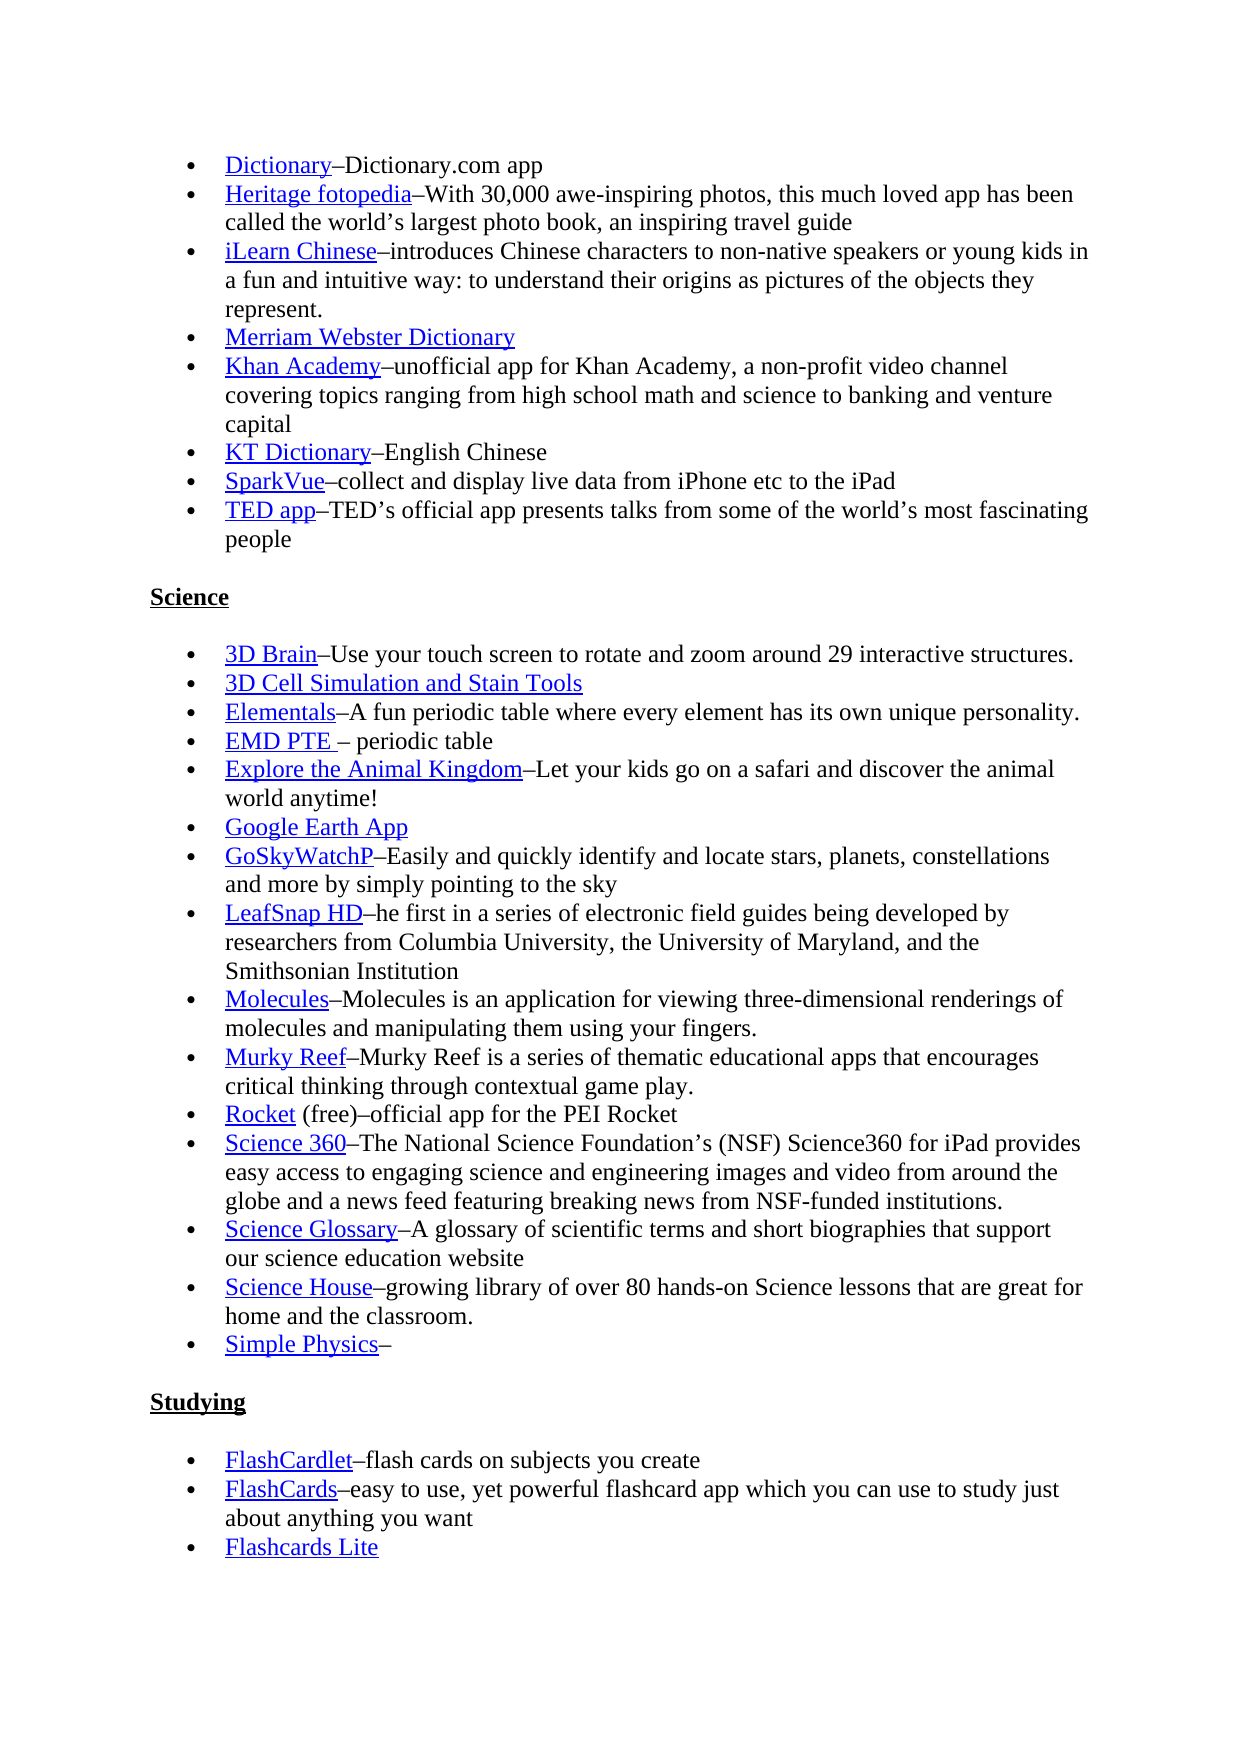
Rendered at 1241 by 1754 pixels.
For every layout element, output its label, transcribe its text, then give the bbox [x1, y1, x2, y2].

list FlashCardlet–flash cards on subjects you create [187, 1445, 1090, 1474]
list SparkVue–collect and display live data from iPhone etc to the iPad [187, 466, 1090, 495]
list Science House–growing library of over 80 hands-on Science lessons that are great for home and the classroom. [187, 1272, 1090, 1329]
list Heritage fotopedia–With 30,000 awe-inspiring photos, this much loved app has been called the world’s largest photo book, an inspiring travel guide [187, 179, 1090, 236]
list Murky Reef–Murky Reef is a series of thematic educational apps that encourages critical thinking through contextual game play. [187, 1042, 1090, 1099]
list Dictionary–Dictionary.com app [187, 150, 1090, 179]
list Science Glossary–A glossary of scientific terms and short biographies that support our science education website [187, 1214, 1090, 1272]
list LeafSnap HD–he first in a series of electronic field guides being developed by researchers from Columbia University, the University of Maryland, and the Smithsonian Institution [187, 898, 1090, 984]
list Molecules–Molecules is an application for viewing three-dimensional renderings of molecules and manipulating them using your fingers. [187, 984, 1090, 1042]
list TED app–TED’s official app presents talks from some of the world’s most fascinating people [187, 495, 1090, 552]
list Flashcards Lite [187, 1532, 1090, 1560]
list FlashCards–easy to use, yet powerful flashcard app which you can use to study just about anything you want [187, 1474, 1090, 1532]
list 3D Brain–Use your touch screen to rotate and zoom around 29 interactive structures. [187, 639, 1090, 668]
list Google Earth App [187, 812, 1090, 841]
list Rocket (free)–official app for the PEI Rocket [187, 1099, 1090, 1128]
list Explore the Animal Kingdom–Let your kids go on a safari and discover the animal world anytime! [187, 754, 1090, 812]
list Merriam Webster Dictionary [187, 322, 1090, 351]
list Science 360–The National Science Foundation’s (NSF) Science360 for iPad provides easy access to engaging science and engineering images and video from around the globe and a news feed featuring breaking news from NSF-funded institutions. [187, 1128, 1090, 1214]
list iLearn Chinese–introduces Chinese characters to non-native speakers or young kids in a fun and intuitive way: to understand their origins as pictures of the objects they represent. [187, 236, 1090, 322]
text Science [150, 582, 1090, 610]
list KT Dictionary–English Chinese [187, 437, 1090, 466]
list GoSkyWatchP–Easily and quickly identify and locate stars, planets, constellations and more by simply pointing to the sky [187, 841, 1090, 898]
list EMD PTE – periodic table [187, 726, 1090, 754]
text Studying [150, 1387, 1090, 1416]
list 3D Cell Simulation and Stain Tools [187, 668, 1090, 697]
list Elementals–A fun periodic table where every element has its own unique personality. [187, 697, 1090, 726]
list Simple Physics– [187, 1329, 1090, 1358]
list Khan Academy–unofficial app for Khan Academy, a non-profit video channel covering topics ranging from high school math and science to banking and venture capital [187, 351, 1090, 437]
